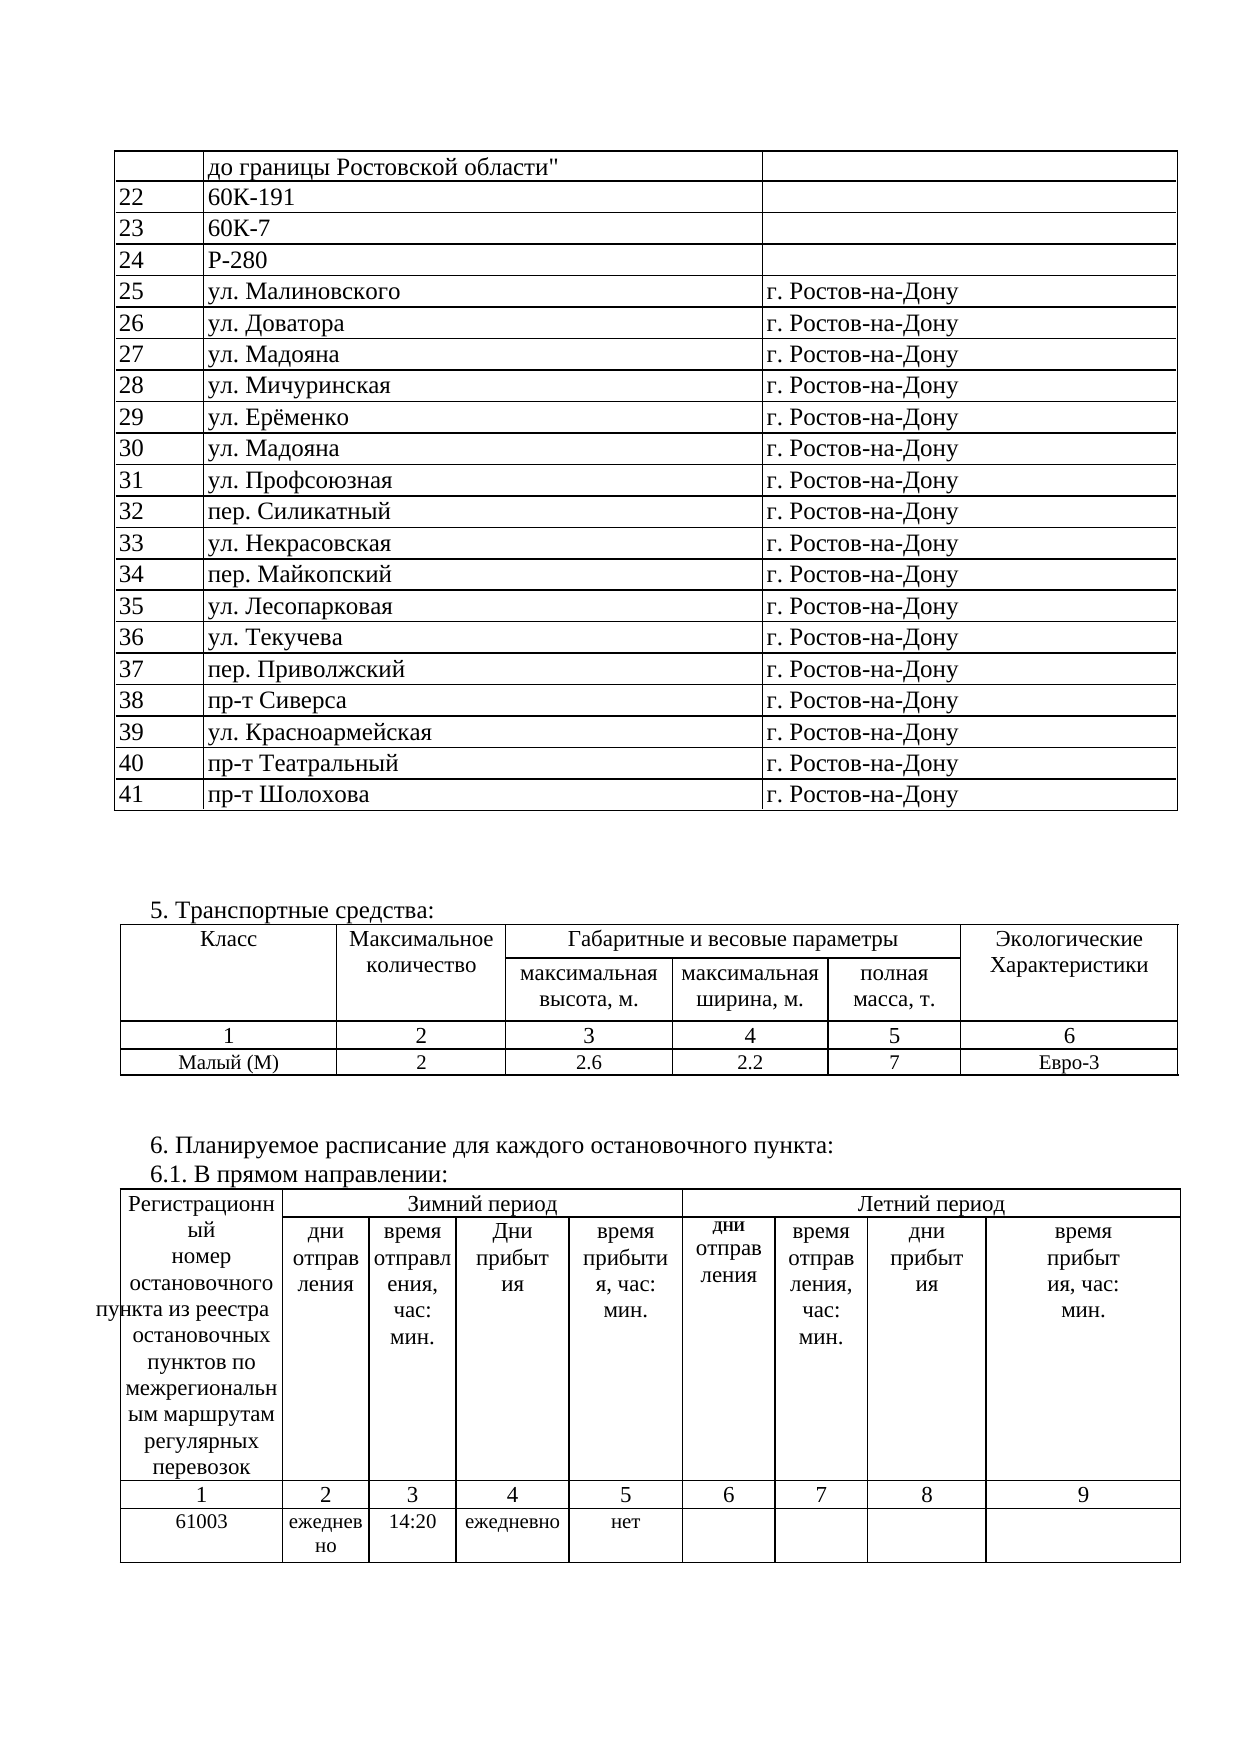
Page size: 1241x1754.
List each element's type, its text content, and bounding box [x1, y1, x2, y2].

table_cell нет [570, 1509, 682, 1562]
table_cell пр-т Шолохова [204, 780, 762, 809]
table_cell 9 [987, 1481, 1180, 1507]
table_cell 5 [829, 1022, 960, 1048]
table_cell 14:20 [370, 1509, 455, 1562]
table_cell г. Ростов-на-Дону [763, 715, 1177, 747]
table_cell [776, 1509, 867, 1562]
table_cell ул. Доватора [204, 308, 762, 338]
table_cell 8 [868, 1481, 985, 1507]
table_cell 21 [115, 152, 203, 180]
table_header Летний период [683, 1190, 1180, 1216]
table_cell 31 [115, 465, 203, 495]
table_cell 30 [115, 433, 203, 463]
table_header Зимний период [283, 1190, 682, 1216]
table_cell г. Ростов-на-Дону [763, 432, 1177, 463]
table_cell [763, 180, 1177, 212]
table_cell пр-т Сиверса [204, 685, 762, 715]
table_cell 2.2 [673, 1050, 827, 1074]
table_cell ул. Мадояна [204, 434, 762, 463]
table_cell 39 [115, 716, 203, 747]
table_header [121, 1190, 282, 1479]
table_cell 61003 [121, 1509, 282, 1562]
table_cell [987, 1509, 1180, 1562]
table_cell 5 [570, 1481, 682, 1507]
table_cell 22 [115, 181, 203, 212]
table_cell 38 [115, 685, 203, 715]
table_cell 6 [683, 1481, 774, 1507]
text 6.1. В прямом направлении: [150, 1159, 1090, 1188]
table_cell 4 [457, 1481, 568, 1507]
table_cell 25 [115, 276, 203, 306]
table_cell пер. Приволжский [204, 654, 762, 684]
table_cell ул. Красноармейская [204, 717, 762, 747]
table_cell время прибыти я, час: мин. [570, 1218, 682, 1479]
table_cell [763, 243, 1177, 275]
table_cell Р-280 [204, 245, 762, 275]
table_cell Малый (М) [121, 1050, 336, 1074]
table_cell ул. Текучева [204, 622, 762, 652]
text 5. Транспортные средства: [150, 895, 1090, 924]
table_cell полная масса, т. [829, 959, 960, 1020]
table_cell ежедневно [457, 1509, 568, 1562]
table_cell время отправ ления, час: мин. [776, 1218, 867, 1479]
table_cell 27 [115, 339, 203, 369]
table_cell 7 [829, 1050, 960, 1074]
table_cell максимальная высота, м. [506, 959, 672, 1020]
table_cell г. Ростов-на-Дону [763, 369, 1177, 401]
table_cell ул. Мадояна [204, 339, 762, 369]
table_cell 33 [115, 528, 203, 558]
table_cell [683, 1509, 774, 1562]
text 6. Планируемое расписание для каждого остановочного пункта: [150, 1131, 1090, 1159]
table_cell г. Ростов-на-Дону [763, 401, 1177, 432]
table_header Класс [121, 925, 336, 1020]
table_cell г. Ростов-на-Дону [763, 589, 1177, 621]
table_cell г. Ростов-на-Дону [763, 526, 1177, 558]
table_cell 3 [370, 1481, 455, 1507]
table_cell 35 [115, 590, 203, 621]
table_cell 28 [115, 370, 203, 401]
table_cell 26 [115, 307, 203, 338]
table_cell 41 [115, 779, 203, 809]
table_cell ул. Мичуринская [204, 371, 762, 401]
table_cell Евро-3 [961, 1050, 1177, 1074]
table_cell г. Ростов-на-Дону [763, 621, 1177, 652]
table_cell г. Ростов-на-Дону [763, 684, 1177, 715]
table_cell ежедневно [283, 1509, 368, 1562]
table_cell 1 [121, 1022, 336, 1048]
table_cell ул. Лесопарковая [204, 591, 762, 621]
table_cell 7 [776, 1481, 867, 1507]
table_cell [763, 152, 1177, 180]
table_cell 2 [337, 1022, 505, 1048]
table_cell ул. Профсоюзная [204, 465, 762, 495]
table_header Максимальное количество [337, 925, 505, 1020]
table_cell ДНИ отправ ления [683, 1218, 774, 1479]
table_cell максимальная ширина, м. [673, 959, 827, 1020]
table_cell 3 [506, 1022, 672, 1048]
table_header Габаритные и весовые параметры [506, 925, 960, 957]
table_cell 32 [115, 496, 203, 526]
table_cell 2.6 [506, 1050, 672, 1074]
table_cell 37 [115, 653, 203, 684]
table_cell 2 [337, 1050, 505, 1074]
table_cell пр-т Театральный [204, 748, 762, 778]
table_cell г. Ростов-на-Дону [763, 464, 1177, 495]
table_cell 29 [115, 402, 203, 432]
table_cell дни отправ ления [283, 1218, 368, 1479]
table_cell г. Ростов-на-Дону [763, 338, 1177, 369]
table_header Экологические Характеристики [961, 925, 1177, 1020]
table_cell 36 [115, 622, 203, 652]
table_cell [868, 1509, 985, 1562]
table_cell ул. Ерёменко [204, 402, 762, 432]
table_cell г. Ростов-на-Дону [763, 558, 1177, 589]
table_cell г. Ростов-на-Дону [763, 652, 1177, 684]
table_cell г. Ростов-на-Дону [763, 778, 1177, 809]
table_cell дни прибыт ия [868, 1218, 985, 1479]
table_cell 23 [115, 213, 203, 243]
table_cell пер. Силикатный [204, 497, 762, 526]
table_cell Дни прибыт ия [457, 1218, 568, 1479]
table_cell г. Ростов-на-Дону [763, 306, 1177, 338]
table_cell 24 [115, 244, 203, 275]
table_cell ул. Малиновского [204, 276, 762, 306]
table_cell 34 [115, 559, 203, 589]
table_cell [763, 212, 1177, 243]
table_cell пер. Майкопский [204, 560, 762, 589]
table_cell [204, 152, 762, 180]
table_cell 60К-7 [204, 213, 762, 243]
table_cell 60К-191 [204, 182, 762, 212]
table_cell время отправл ения, час: мин. [370, 1218, 455, 1479]
table_cell г. Ростов-на-Дону [763, 495, 1177, 526]
table_cell 4 [673, 1022, 827, 1048]
table_cell г. Ростов-на-Дону [763, 275, 1177, 306]
table_cell время прибыт ия, час: мин. [987, 1218, 1180, 1479]
table_cell 1 [121, 1481, 282, 1507]
table_cell 6 [961, 1022, 1177, 1048]
table_cell ул. Некрасовская [204, 528, 762, 558]
table_cell 40 [115, 748, 203, 778]
table_cell 2 [283, 1481, 368, 1507]
table_cell г. Ростов-на-Дону [763, 747, 1177, 778]
